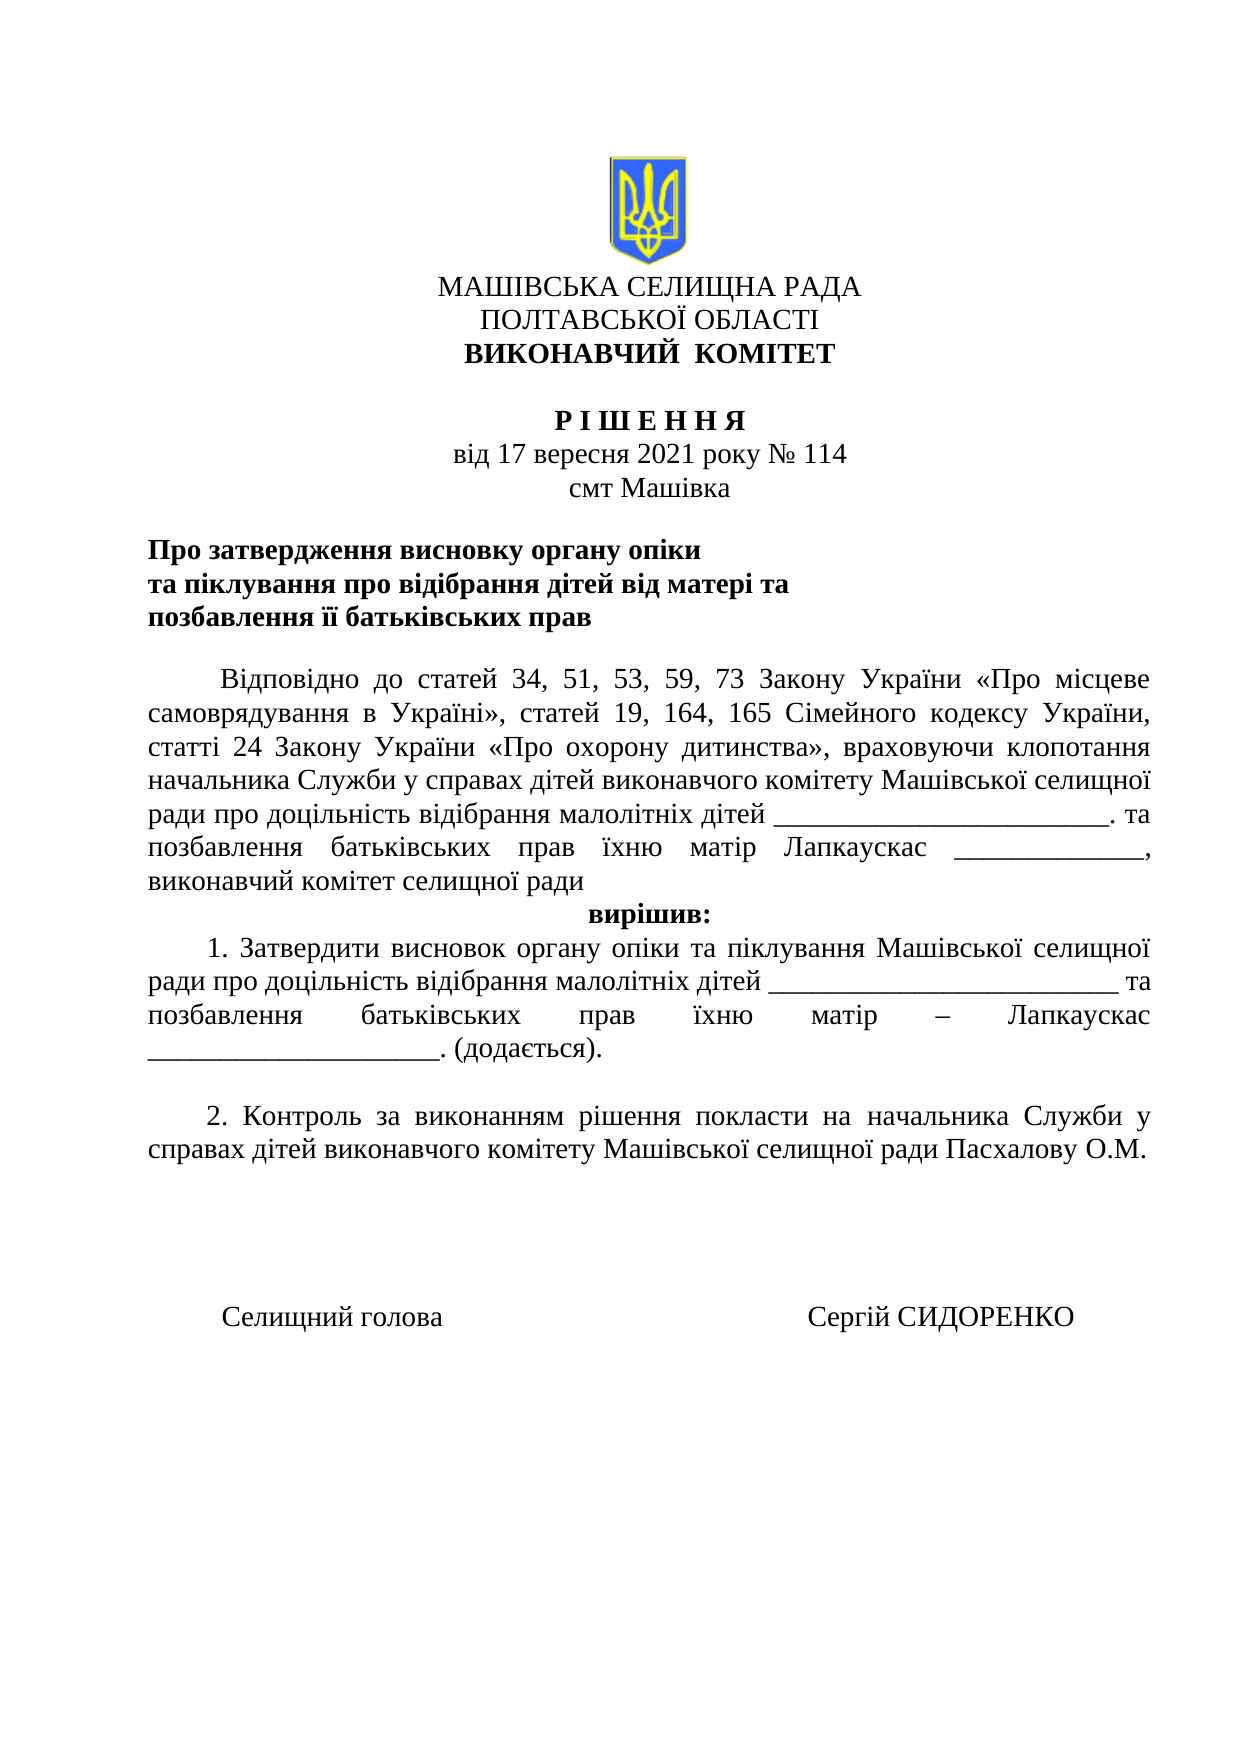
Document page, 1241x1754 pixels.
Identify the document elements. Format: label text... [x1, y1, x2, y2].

text позбавлення її батьківських прав [148, 599, 1152, 633]
text ВИКОНАВЧИЙ КОМІТЕТ [148, 336, 1152, 369]
text вирішив: [148, 896, 1152, 930]
text від 17 вересня 2021 року № 114 [148, 436, 1152, 470]
text Про затвердження висновку органу опіки [148, 532, 1152, 566]
text Селищний голова Сергій СИДОРЕНКО [148, 1299, 1152, 1332]
list 1. Затвердити висновок органу опіки та піклування Машівської селищної ради про доцільність відібрання малолітніх дітей ________________________ та позбавлення батьківських прав їхню матір – Лапкаускас ____________________. (додається). [148, 930, 1152, 1064]
text та піклування про відібрання дітей від матері та [148, 566, 1152, 599]
text Відповідно до статей 34, 51, 53, 59, 73 Закону України «Про місцеве самоврядування в Україні», статей 19, 164, 165 Сімейного кодексу України, статті 24 Закону України «Про охорону дитинства», враховуючи клопотання начальника Служби у справах дітей виконавчого комітету Машівської селищної ради про доцільність відібрання малолітніх дітей _______________________. та позбавлення батьківських прав їхню матір Лапкаускас _____________, виконавчий комітет селищної ради [148, 662, 1152, 896]
text ПОЛТАВСЬКОЇ ОБЛАСТІ [148, 302, 1152, 336]
text МАШІВСЬКА СЕЛИЩНА РАДА [148, 269, 1152, 302]
text Р І Ш Е Н Н Я [148, 403, 1152, 436]
text смт Машівка [148, 470, 1152, 503]
text 2. Контроль за виконанням рішення покласти на начальника Служби у справах дітей виконавчого комітету Машівської селищної ради Пасхалову О.М. [148, 1098, 1152, 1165]
